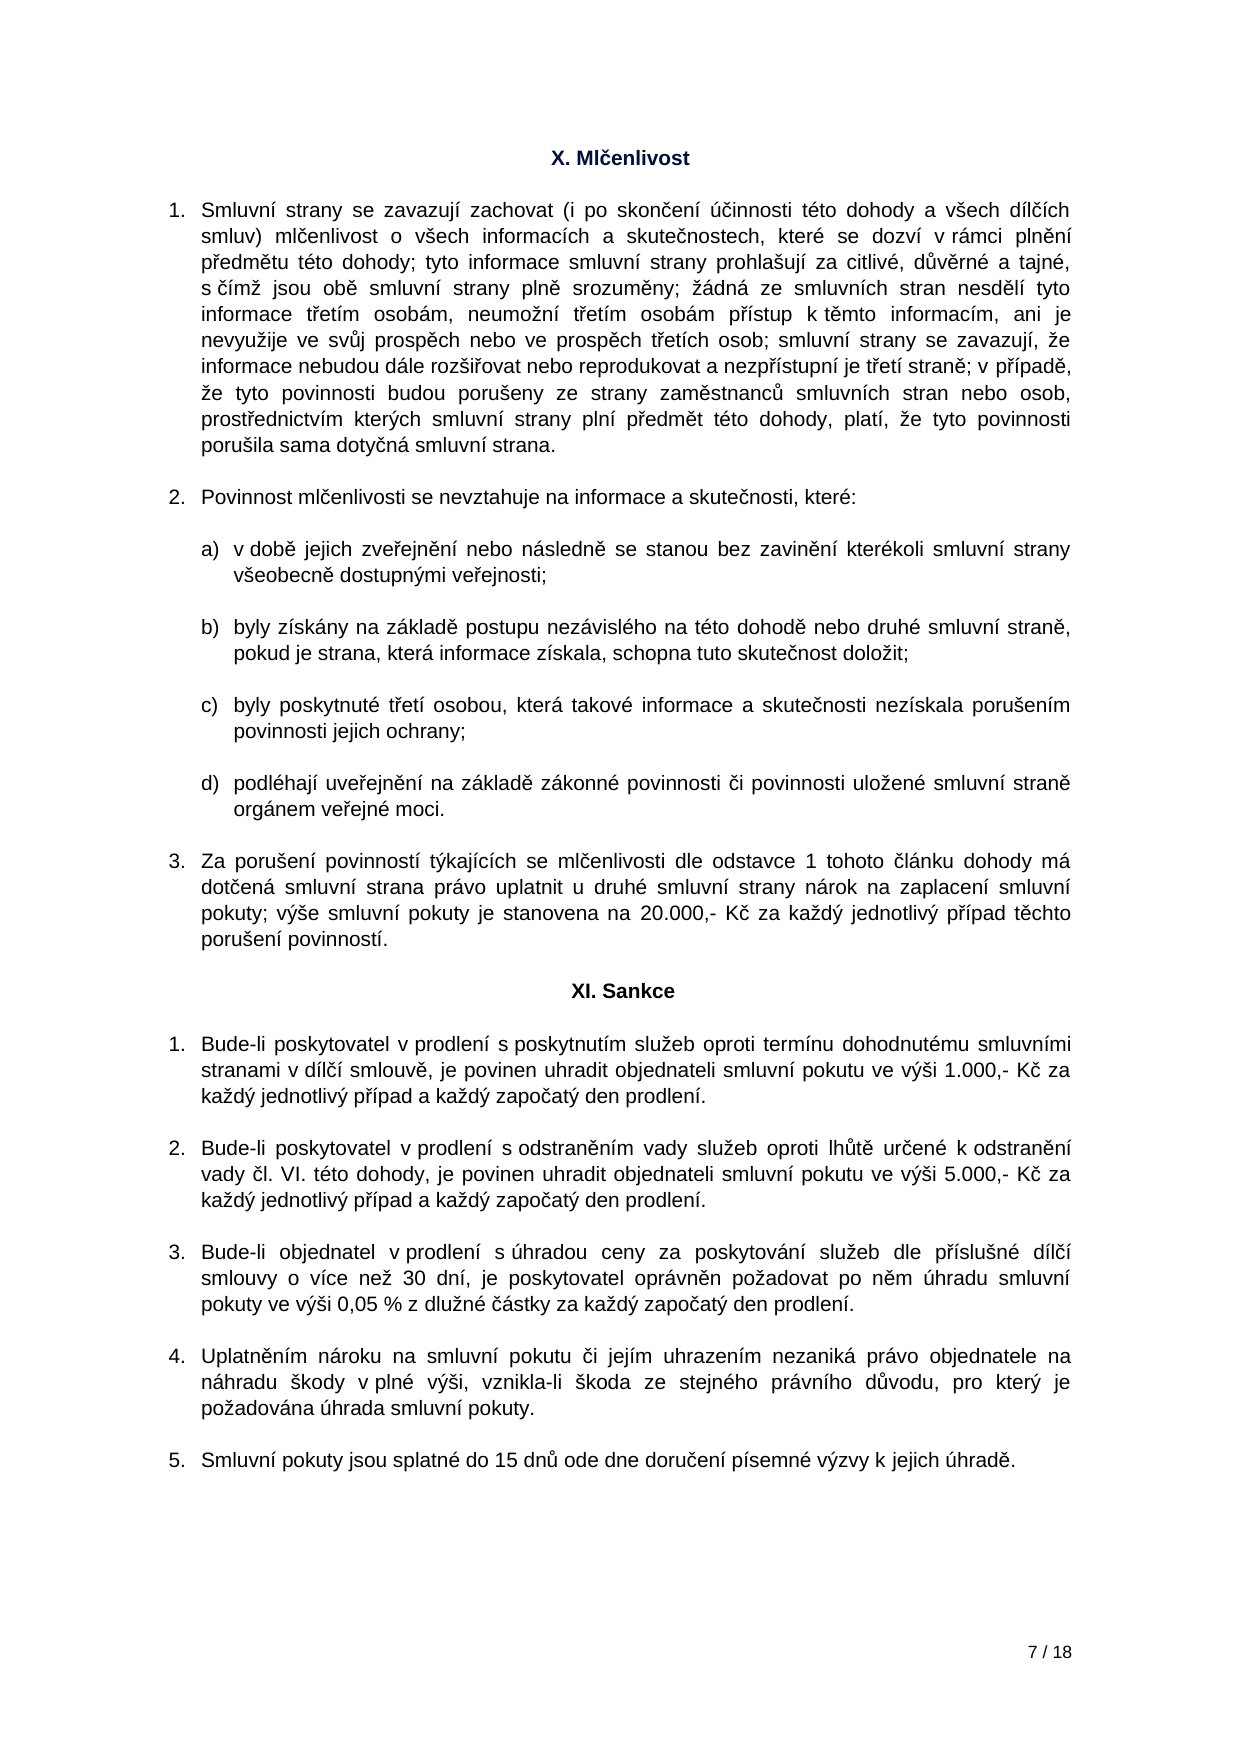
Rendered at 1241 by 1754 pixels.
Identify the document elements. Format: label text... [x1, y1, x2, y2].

list Smluvní strany se zavazují zachovat (i po skončení účinnosti této dohody a všech dílčích smluv) mlčenlivost o všech informacích a skutečnostech, které se dozví v rámci plnění předmětu této dohody; tyto informace smluvní strany prohlašují za citlivé, důvěrné a tajné, s čímž jsou obě smluvní strany plně srozuměny; žádná ze smluvních stran nesdělí tyto informace třetím osobám, neumožní třetím osobám přístup k těmto informacím, ani je nevyužije ve svůj prospěch nebo ve prospěch třetích osob; smluvní strany se zavazují, že informace nebudou dále rozšiřovat nebo reprodukovat a nezpřístupní je třetí straně; v případě, že tyto povinnosti budou porušeny ze strany zaměstnanců smluvních stran nebo osob, prostřednictvím kterých smluvní strany plní předmět této dohody, platí, že tyto povinnosti porušila sama dotyčná smluvní strana. [168, 197, 1072, 457]
list Bude-li poskytovatel v prodlení s odstraněním vady služeb oproti lhůtě určené k odstranění vady čl. VI. této dohody, je povinen uhradit objednateli smluvní pokutu ve výši 5.000,- Kč za každý jednotlivý případ a každý započatý den prodlení. [168, 1134, 1072, 1212]
list Smluvní pokuty jsou splatné do 15 dnů ode dne doručení písemné výzvy k jejich úhradě. [168, 1447, 1072, 1473]
list Povinnost mlčenlivosti se nevztahuje na informace a skutečnosti, které: [168, 483, 1072, 509]
list byly poskytnuté třetí osobou, která takové informace a skutečnosti nezískala porušením povinnosti jejich ochrany; [201, 692, 1072, 744]
list Bude-li poskytovatel v prodlení s poskytnutím služeb oproti termínu dohodnutému smluvními stranami v dílčí smlouvě, je povinen uhradit objednateli smluvní pokutu ve výši 1.000,- Kč za každý jednotlivý případ a každý započatý den prodlení. [168, 1030, 1072, 1108]
list byly získány na základě postupu nezávislého na této dohodě nebo druhé smluvní straně, pokud je strana, která informace získala, schopna tuto skutečnost doložit; [201, 613, 1072, 666]
list v době jejich zveřejnění nebo následně se stanou bez zavinění kterékoli smluvní strany všeobecně dostupnými veřejnosti; [201, 535, 1072, 587]
list Za porušení povinností týkajících se mlčenlivosti dle odstavce 1 tohoto článku dohody má dotčená smluvní strana právo uplatnit u druhé smluvní strany nárok na zaplacení smluvní pokuty; výše smluvní pokuty je stanovena na 20.000,- Kč za každý jednotlivý případ těchto porušení povinností. [168, 848, 1072, 952]
subtitle Mlčenlivost [168, 145, 1072, 171]
list Bude-li objednatel v prodlení s úhradou ceny za poskytování služeb dle příslušné dílčí smlouvy o více než 30 dní, je poskytovatel oprávněn požadovat po něm úhradu smluvní pokuty ve výši 0,05 % z dlužné částky za každý započatý den prodlení. [168, 1238, 1072, 1317]
list Uplatněním nároku na smluvní pokutu či jejím uhrazením nezaniká právo objednatele na náhradu škody v plné výši, vznikla-li škoda ze stejného právního důvodu, pro který je požadována úhrada smluvní pokuty. [168, 1343, 1072, 1421]
subtitle XI. Sankce [168, 978, 1072, 1004]
list podléhají uveřejnění na základě zákonné povinnosti či povinnosti uložené smluvní straně orgánem veřejné moci. [201, 770, 1072, 822]
